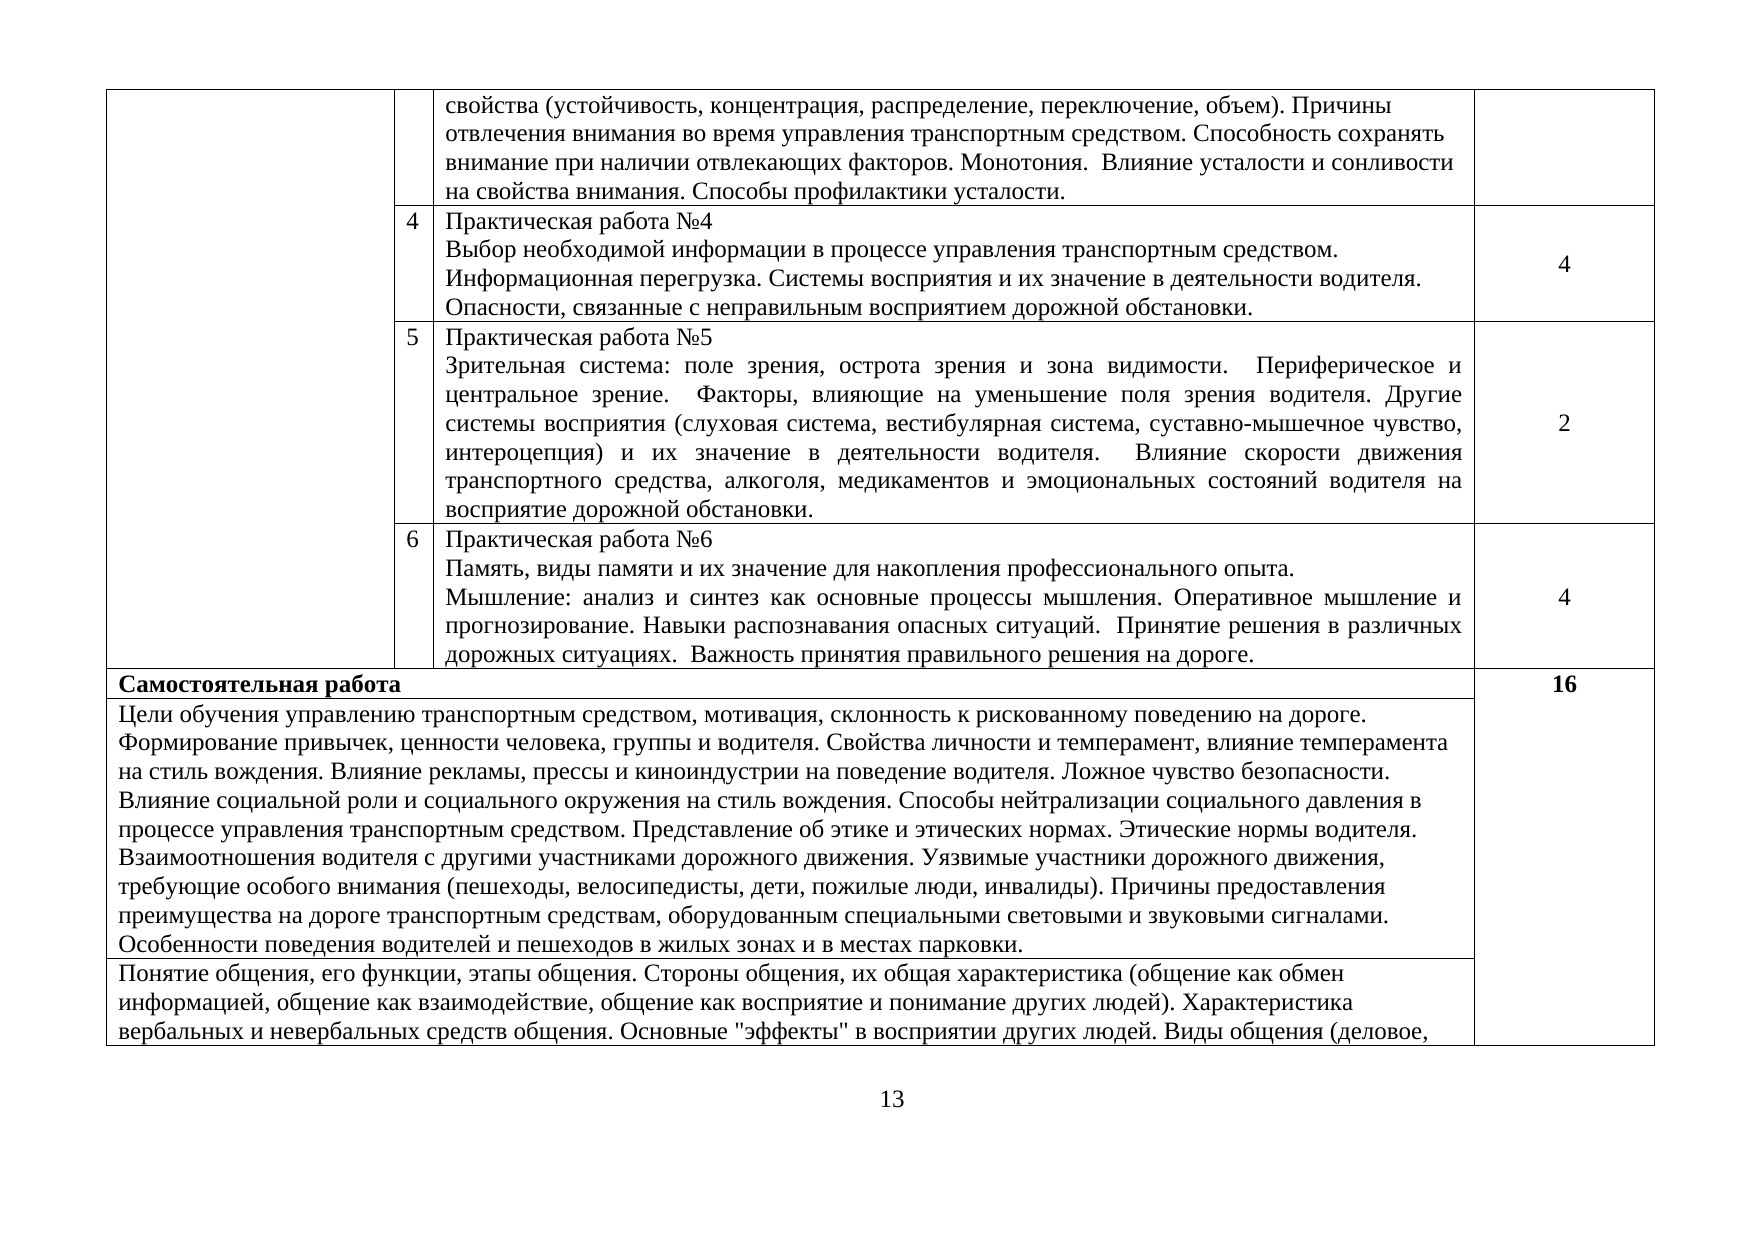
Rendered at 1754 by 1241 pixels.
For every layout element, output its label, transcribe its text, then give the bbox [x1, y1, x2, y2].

table_cell 2 [1475, 90, 1654, 205]
table_cell 4 [1475, 524, 1654, 668]
table_cell 4 [395, 206, 433, 321]
table_cell 3 [395, 90, 433, 205]
table_cell Цели обучения управлению транспортным средством, мотивация, склонность к рискованному поведению на дороге. Формирование привычек, ценности человека, группы и водителя. Свойства личности и темперамент, влияние темперамента на стиль вождения. Влияние рекламы, прессы и киноиндустрии на поведение водителя. Ложное чувство безопасности. Влияние социальной роли и социального окружения на стиль вождения. Способы нейтрализации социального давления в процессе управления транспортным средством. Представление об этике и этических нормах. Этические нормы водителя. Взаимоотношения водителя с другими участниками дорожного движения. Уязвимые участники дорожного движения, требующие особого внимания (пешеходы, велосипедисты, дети, пожилые люди, инвалиды). Причины предоставления преимущества на дороге транспортным средствам, оборудованным специальными световыми и звуковыми сигналами. Особенности поведения водителей и пешеходов в жилых зонах и в местах парковки. [107, 699, 1474, 957]
table_cell Практическая работа №6 Память, виды памяти и их значение для накопления профессионального опыта. Мышление: анализ и синтез как основные процессы мышления. Оперативное мышление и прогнозирование. Навыки распознавания опасных ситуаций. Принятие решения в различных дорожных ситуациях. Важность принятия правильного решения на дороге. [434, 524, 1474, 668]
table_cell Практическая работа №5 Зрительная система: поле зрения, острота зрения и зона видимости. Периферическое и центральное зрение. Факторы, влияющие на уменьшение поля зрения водителя. Другие системы восприятия (слуховая система, вестибулярная система, суставно-мышечное чувство, интероцепция) и их значение в деятельности водителя. Влияние скорости движения транспортного средства, алкоголя, медикаментов и эмоциональных состояний водителя на восприятие дорожной обстановки. [434, 322, 1474, 523]
table_cell 2 [1475, 322, 1654, 523]
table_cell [107, 959, 1474, 1045]
table_cell 16 [1475, 669, 1654, 1045]
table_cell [434, 90, 1474, 205]
table_cell 4 [1475, 206, 1654, 321]
table_cell 5 [395, 322, 433, 523]
table_cell Самостоятельная работа [107, 669, 1474, 698]
table_cell 6 [395, 524, 433, 668]
table_cell Практическая работа №4 Выбор необходимой информации в процессе управления транспортным средством. Информационная перегрузка. Системы восприятия и их значение в деятельности водителя. Опасности, связанные с неправильным восприятием дорожной обстановки. [434, 206, 1474, 321]
